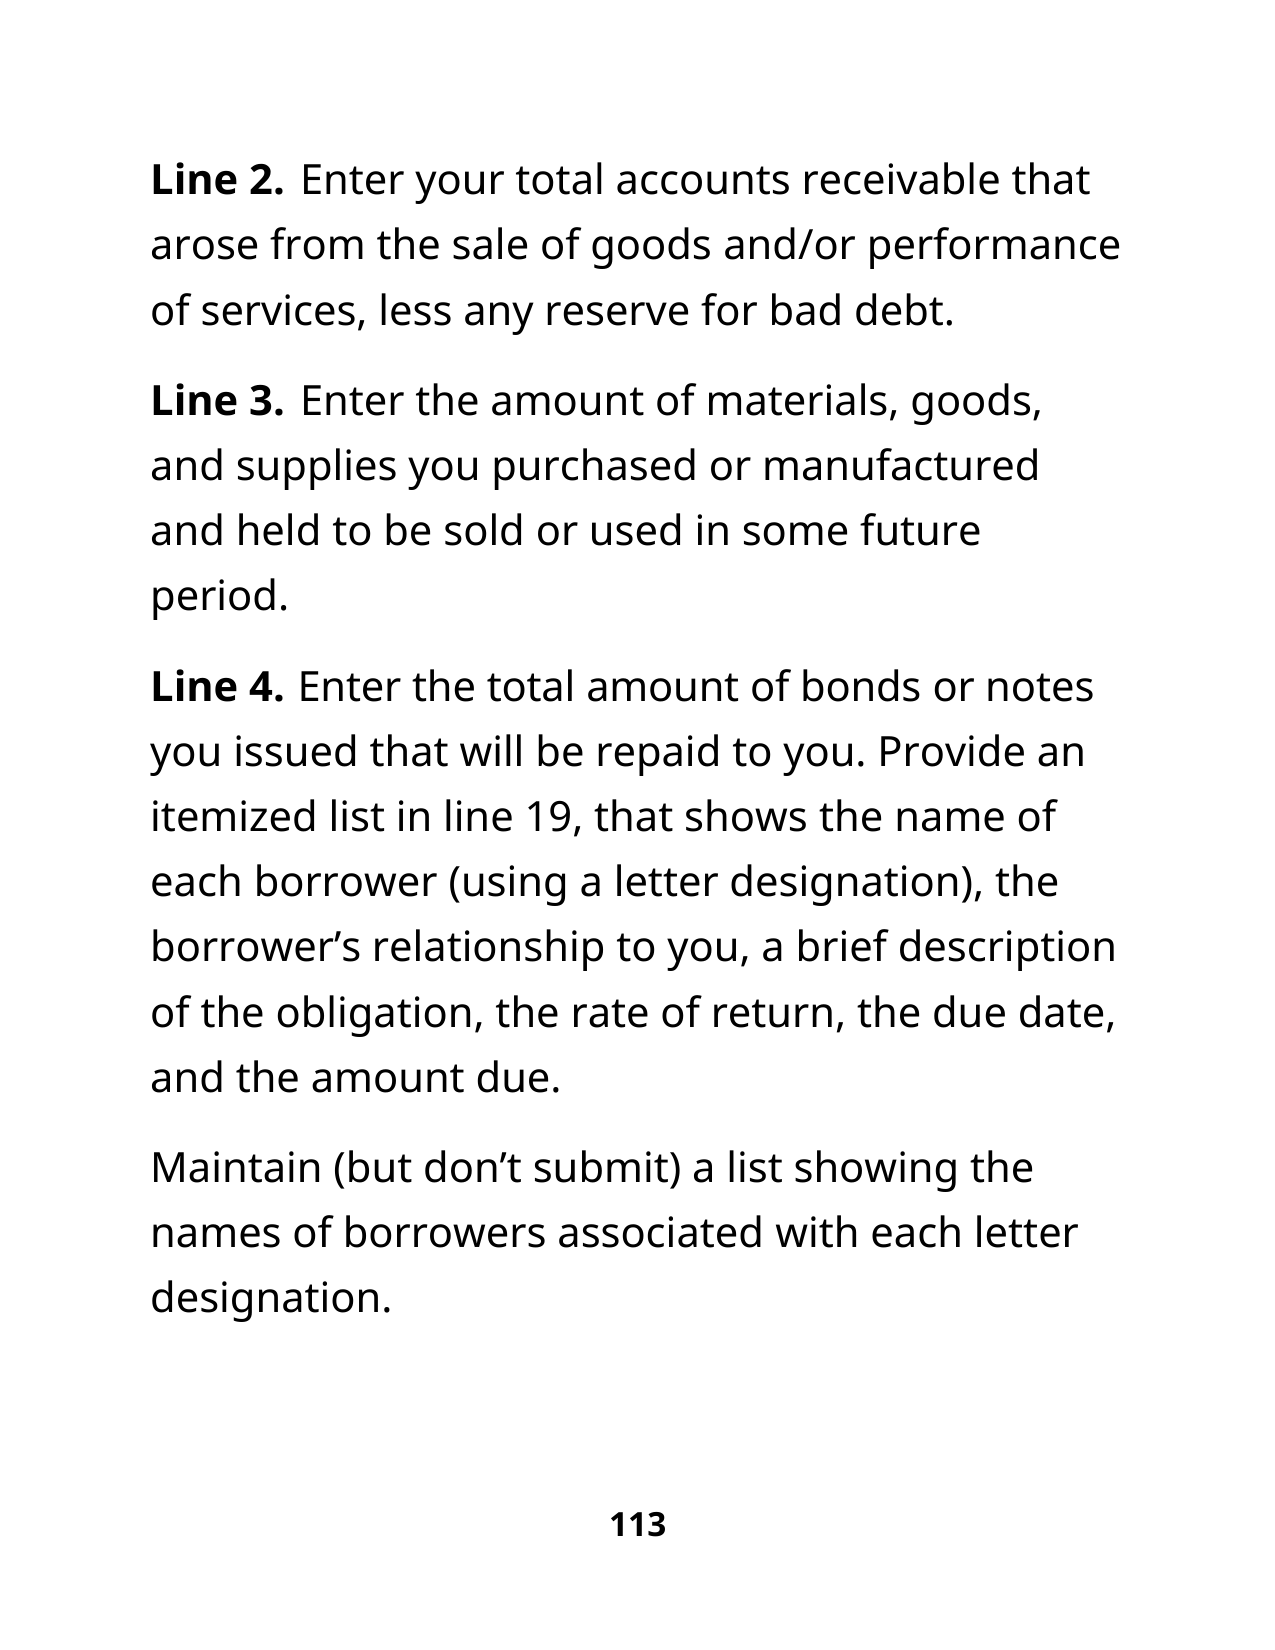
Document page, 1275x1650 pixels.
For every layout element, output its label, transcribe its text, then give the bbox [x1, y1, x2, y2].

text Line 3. Enter the amount of materials, goods, and supplies you purchased or manufactured and held to be sold or used in some future period. [150, 371, 1125, 623]
text Maintain (but don’t submit) a list showing the names of borrowers associated with each letter designation. [150, 1138, 1125, 1325]
text Line 2. Enter your total accounts receivable that arose from the sale of goods and/or performance of services, less any reserve for bad debt. [150, 150, 1125, 337]
text Line 4. Enter the total amount of bonds or notes you issued that will be repaid to you. Provide an itemized list in line 19, that shows the name of each borrower (using a letter designation), the borrower’s relationship to you, a brief description of the obligation, the rate of return, the due date, and the amount due. [150, 656, 1125, 1104]
